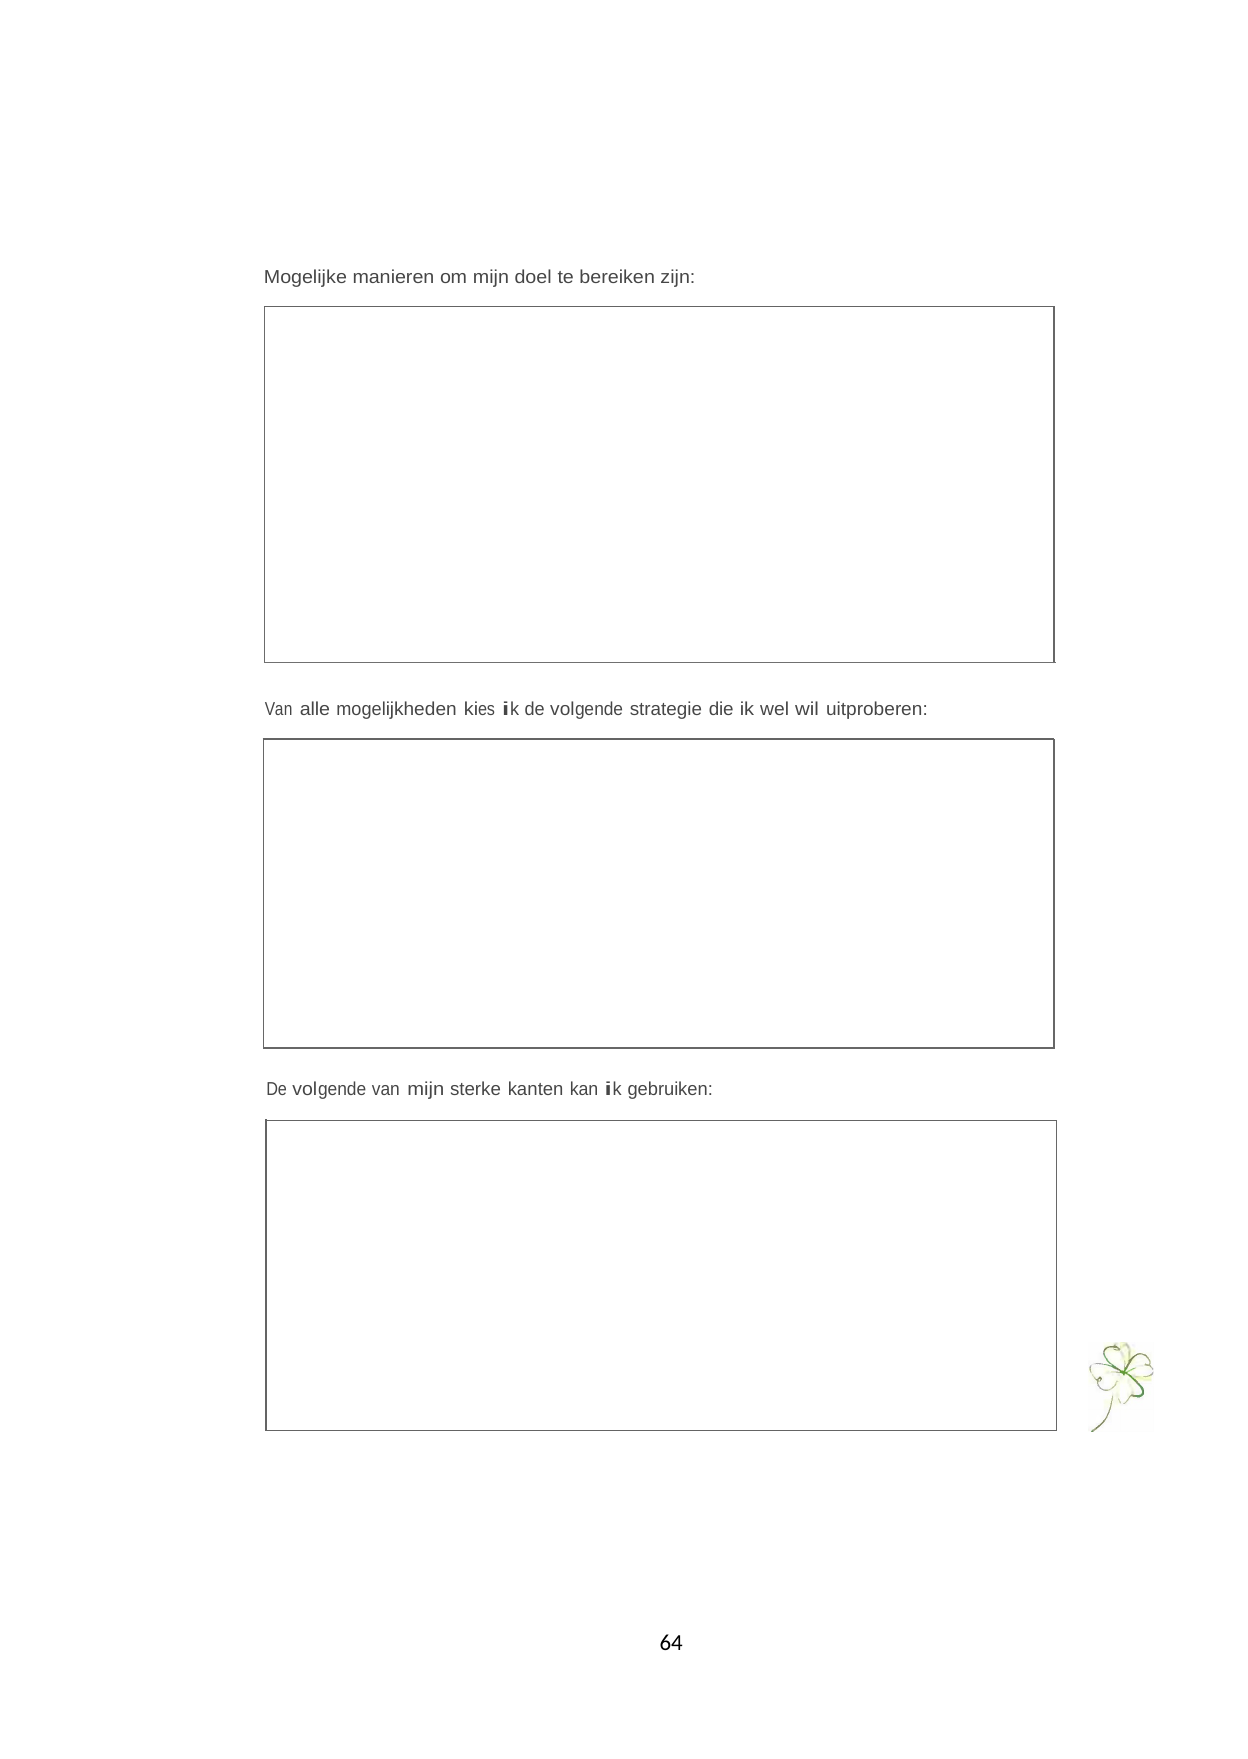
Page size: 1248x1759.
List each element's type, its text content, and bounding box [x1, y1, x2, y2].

text Mogelijke manieren om mijn doel te bereiken zijn: [263, 266, 1022, 287]
text Van alle mogelijkheden kies ik de volgende strategie die ik wel wil uitproberen: [264, 698, 1022, 719]
picture [1087, 1342, 1154, 1432]
text De volgende van mijn sterke kanten kan ik gebruiken: [266, 1078, 1022, 1099]
